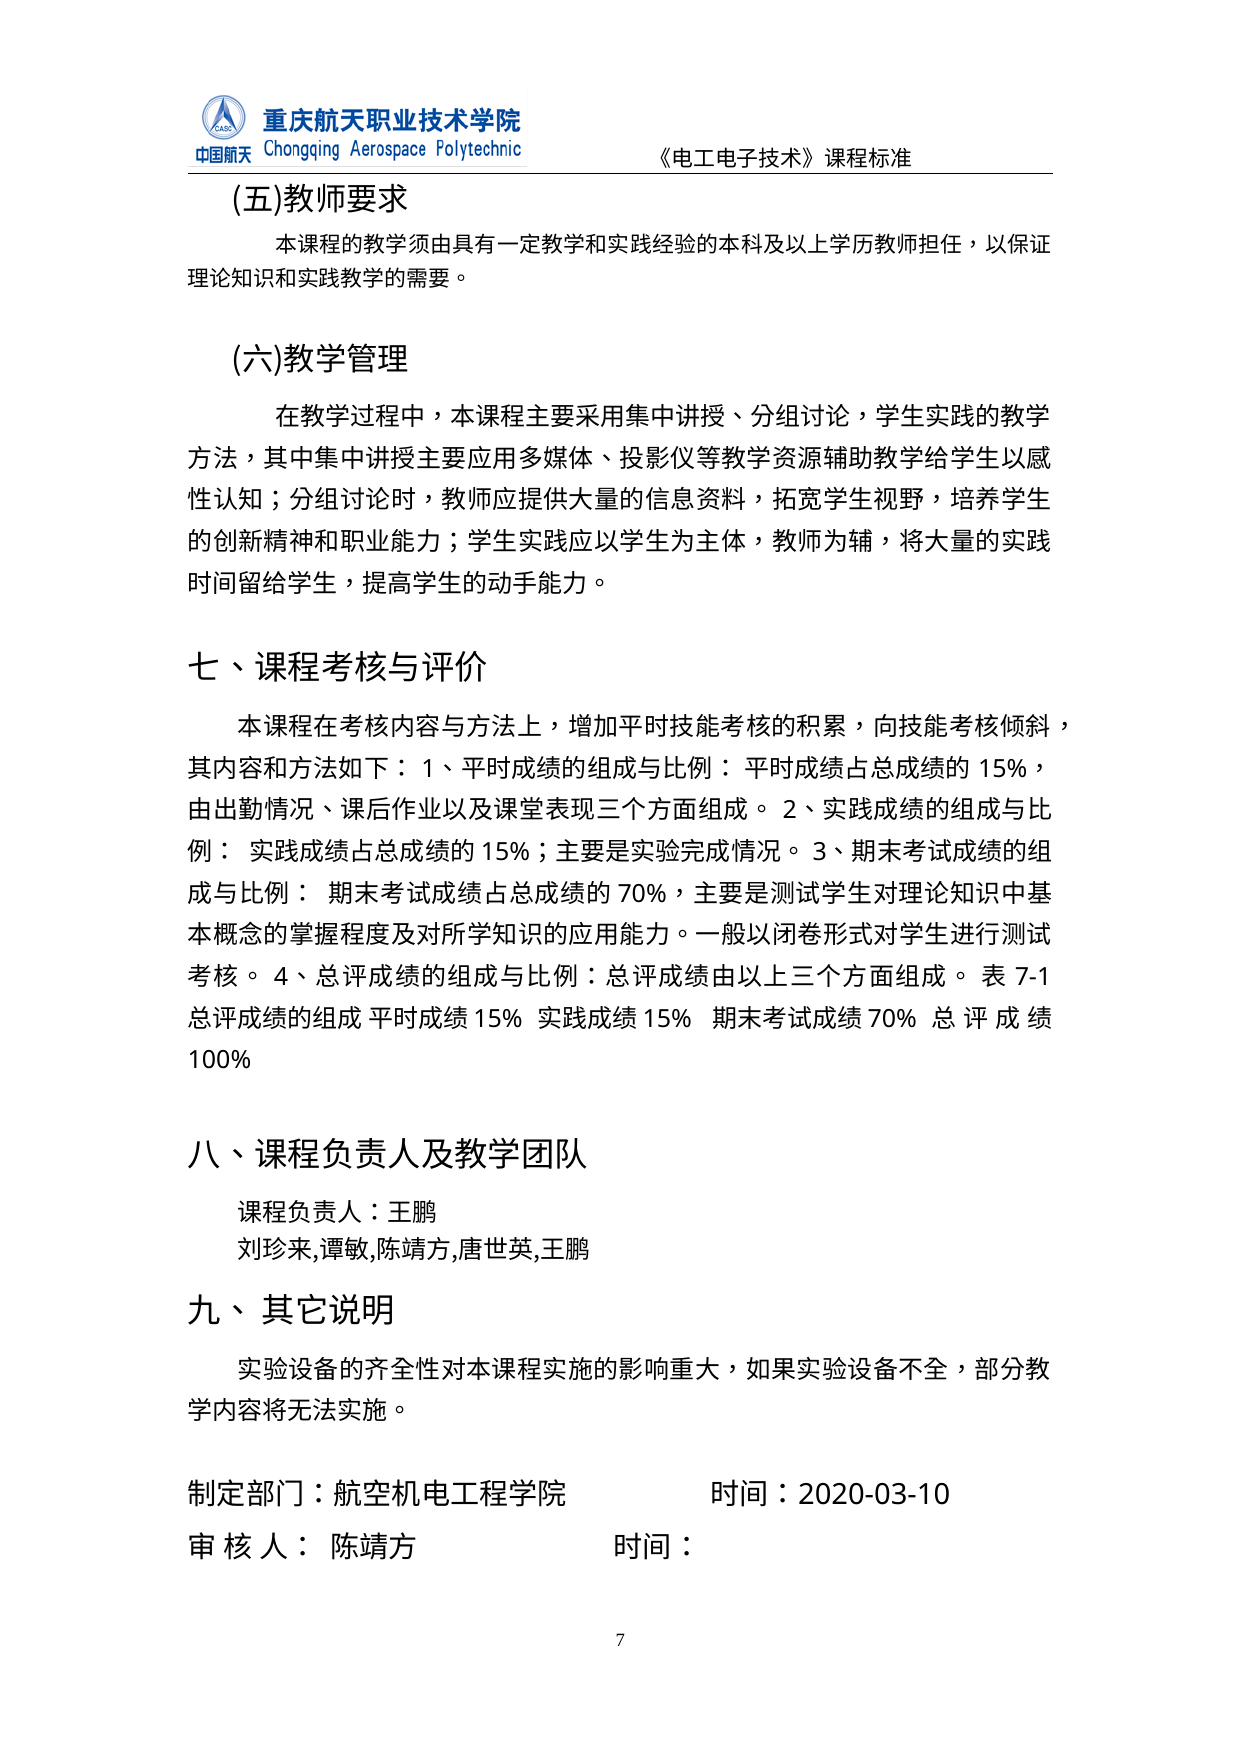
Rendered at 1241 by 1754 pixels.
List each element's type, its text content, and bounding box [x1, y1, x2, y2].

text 本课程的教学须由具有一定教学和实践经验的本科及以上学历教师担任，以保证理论知识和实践教学的需要。 [187, 231, 1053, 292]
text 八、课程负责人及教学团队 [187, 1127, 1053, 1176]
text 实验设备的齐全性对本课程实施的影响重大，如果实验设备不全，部分教学内容将无法实施。 [187, 1344, 1053, 1427]
text 刘珍来,谭敏,陈靖方,唐世英,王鹏 [187, 1229, 1053, 1265]
text (五)教师要求 [231, 174, 1053, 219]
text 本课程在考核内容与方法上，增加平时技能考核的积累，向技能考核倾斜，其内容和方法如下： 1、平时成绩的组成与比例： 平时成绩占总成绩的15%，由出勤情况、课后作业以及课堂表现三个方面组成。 2、实践成绩的组成与比例： 实践成绩占总成绩的15%；主要是实验完成情况。 3、期末考试成绩的组成与比例： 期末考试成绩占总成绩的70%，主要是测试学生对理论知识中基本概念的掌握程度及对所学知识的应用能力。一般以闭卷形式对学生进行测试考核。 4、总评成绩的组成与比例：总评成绩由以上三个方面组成。 表7-1 总评成绩的组成 平时成绩15% 实践成绩15% 期末考试成绩70% 总评成绩100% [187, 701, 1053, 1076]
text 课程负责人：王鹏 [187, 1187, 1053, 1229]
picture [187, 88, 528, 167]
text (六)教学管理 [187, 334, 1053, 380]
text 审 核 人： 陈靖方 时间： [187, 1523, 1053, 1565]
text 七、课程考核与评价 [187, 641, 1053, 689]
text 在教学过程中，本课程主要采用集中讲授、分组讨论，学生实践的教学方法，其中集中讲授主要应用多媒体、投影仪等教学资源辅助教学给学生以感性认知；分组讨论时，教师应提供大量的信息资料，拓宽学生视野，培养学生的创新精神和职业能力；学生实践应以学生为主体，教师为辅，将大量的实践时间留给学生，提高学生的动手能力。 [187, 391, 1053, 599]
text 九、 其它说明 [187, 1283, 1053, 1332]
text 制定部门：航空机电工程学院 时间：2020-03-10 [187, 1470, 1053, 1513]
